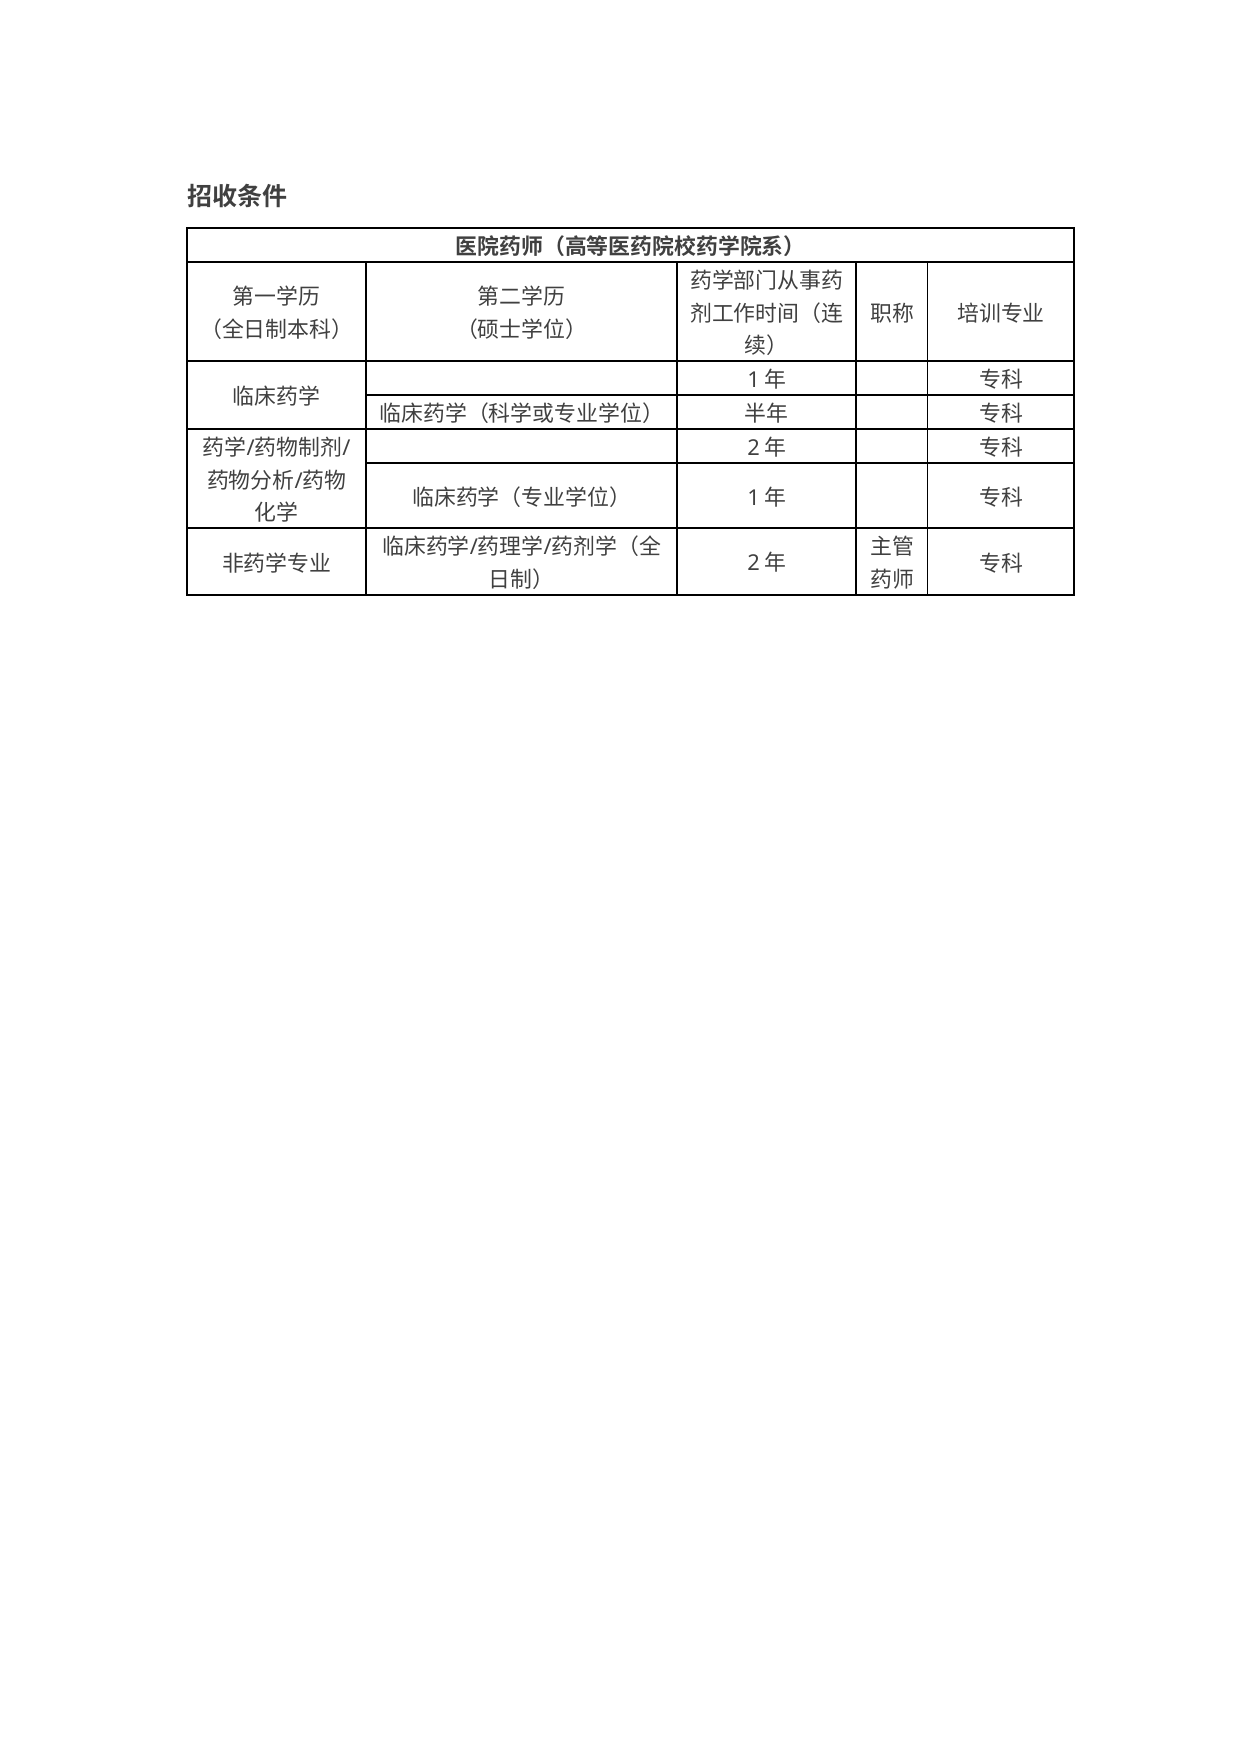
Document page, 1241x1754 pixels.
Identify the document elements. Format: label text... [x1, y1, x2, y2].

table_cell 2年 [678, 529, 855, 594]
table_cell 2年 [678, 430, 855, 462]
table_cell 临床药学（科学或专业学位） [367, 396, 676, 428]
table_cell 培训专业 [928, 263, 1073, 360]
table_cell 专科 [928, 430, 1073, 462]
table_cell [367, 430, 676, 462]
table_header 医院药师（高等医药院校药学院系） [188, 229, 1073, 261]
table_cell 职称 [857, 263, 927, 360]
text 招收条件 [187, 162, 1053, 227]
table_cell 专科 [928, 529, 1073, 594]
table_cell [857, 396, 927, 428]
table_cell 非药学专业 [188, 529, 365, 594]
table_cell 第二学历 （硕士学位） [367, 263, 676, 360]
table_cell 药学/药物制剂/药物分析/药物化学 [188, 430, 365, 527]
table_cell 1年 [678, 464, 855, 527]
table_cell 1年 [678, 362, 855, 394]
table_cell [857, 464, 927, 527]
table_cell 药学部门从事药剂工作时间（连续） [678, 263, 855, 360]
table_cell [857, 430, 927, 462]
table_cell [857, 362, 927, 394]
table_cell 专科 [928, 362, 1073, 394]
table_cell 临床药学/药理学/药剂学（全日制） [367, 529, 676, 594]
table_cell 主管药师 [857, 529, 927, 594]
table_cell 临床药学 [188, 362, 365, 428]
table_cell 半年 [678, 396, 855, 428]
table_cell 专科 [928, 396, 1073, 428]
table_cell 专科 [928, 464, 1073, 527]
table_cell 第一学历 （全日制本科） [188, 263, 365, 360]
table_cell [367, 362, 676, 394]
table_cell 临床药学（专业学位） [367, 464, 676, 527]
